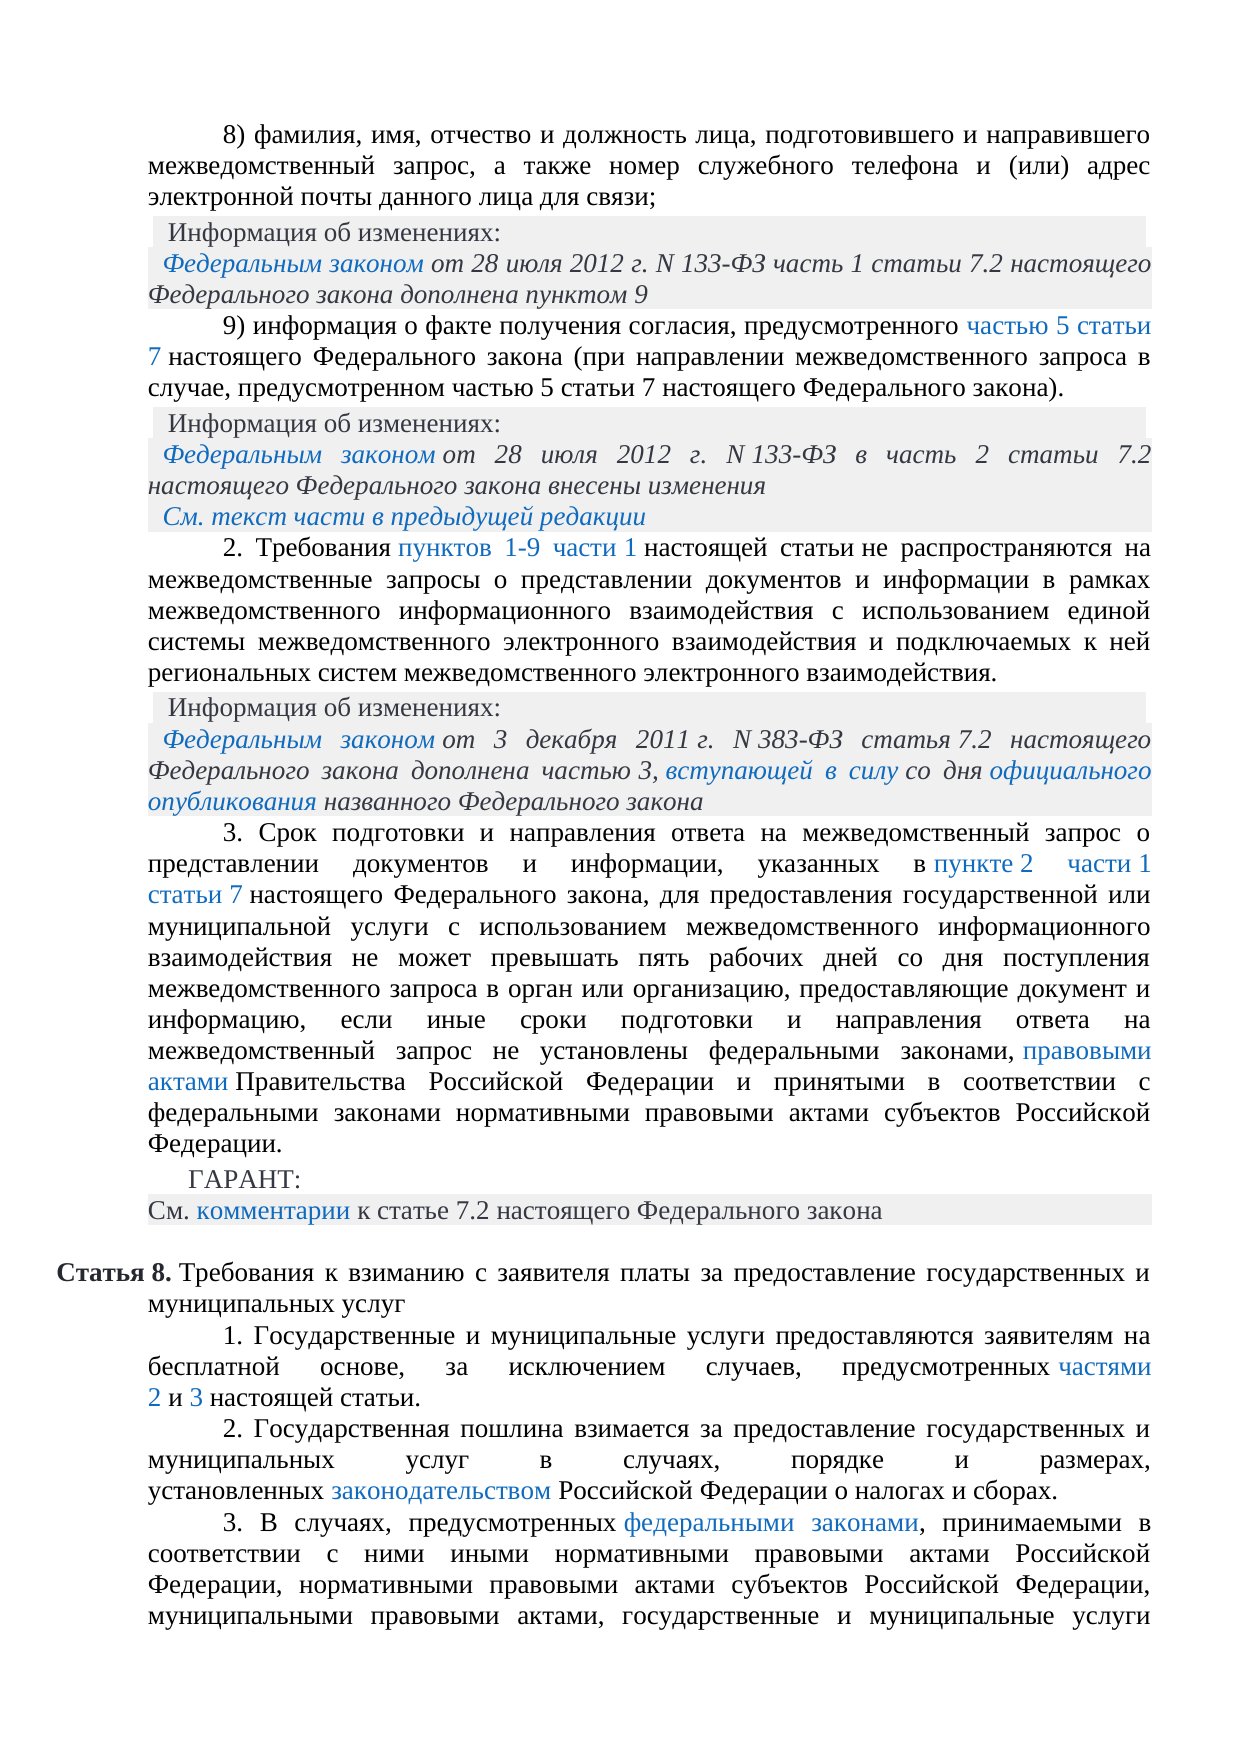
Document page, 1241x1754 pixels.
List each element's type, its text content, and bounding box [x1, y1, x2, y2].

text 3. Срок подготовки и направления ответа на межведомственный запрос о представлении документов и информации, указанных в пункте 2 части 1 статьи 7 настоящего Федерального закона, для предоставления государственной или муниципальной услуги с использованием межведомственного информационного взаимодействия не может превышать пять рабочих дней со дня поступления межведомственного запроса в орган или организацию, предоставляющие документ и информацию, если иные сроки подготовки и направления ответа на межведомственный запрос не установлены федеральными законами, правовыми актами Правительства Российской Федерации и принятыми в соответствии с федеральными законами нормативными правовыми актами субъектов Российской Федерации. [148, 816, 1152, 1159]
text ГАРАНТ: [151, 1163, 1146, 1194]
text Информация об изменениях: [153, 692, 1146, 723]
text См. комментарии к статье 7.2 настоящего Федерального закона [148, 1194, 1152, 1225]
text 1. Государственные и муниципальные услуги предоставляются заявителям на бесплатной основе, за исключением случаев, предусмотренных частями 2 и 3 настоящей статьи. [148, 1319, 1152, 1412]
text Информация об изменениях: [153, 216, 1146, 247]
text Федеральным законом от 3 декабря 2011 г. N 383-ФЗ статья 7.2 настоящего Федерального закона дополнена частью 3, вступающей в силу со дня официального опубликования названного Федерального закона [148, 723, 1152, 816]
text 2. Государственная пошлина взимается за предоставление государственных и муниципальных услуг в случаях, порядке и размерах, установленных законодательством Российской Федерации о налогах и сборах. [148, 1412, 1152, 1506]
text 9) информация о факте получения согласия, предусмотренного частью 5 статьи 7 настоящего Федерального закона (при направлении межведомственного запроса в случае, предусмотренном частью 5 статьи 7 настоящего Федерального закона). [148, 309, 1152, 403]
text Федеральным законом от 28 июля 2012 г. N 133-ФЗ в часть 2 статьи 7.2 настоящего Федерального закона внесены изменения [148, 438, 1152, 500]
text Информация об изменениях: [153, 407, 1146, 438]
text 2. Требования пунктов 1-9 части 1 настоящей статьи не распространяются на межведомственные запросы о представлении документов и информации в рамках межведомственного информационного взаимодействия с использованием единой системы межведомственного электронного взаимодействия и подключаемых к ней региональных систем межведомственного электронного взаимодействия. [148, 532, 1152, 687]
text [148, 1506, 1152, 1630]
text См. текст части в предыдущей редакции [148, 500, 1152, 532]
text Федеральным законом от 28 июля 2012 г. N 133-ФЗ часть 1 статьи 7.2 настоящего Федерального закона дополнена пунктом 9 [148, 247, 1152, 309]
text Статья 8. Требования к взиманию с заявителя платы за предоставление государственных и муниципальных услуг [56, 1256, 1152, 1319]
text 8) фамилия, имя, отчество и должность лица, подготовившего и направившего межведомственный запрос, а также номер служебного телефона и (или) адрес электронной почты данного лица для связи; [148, 118, 1152, 212]
